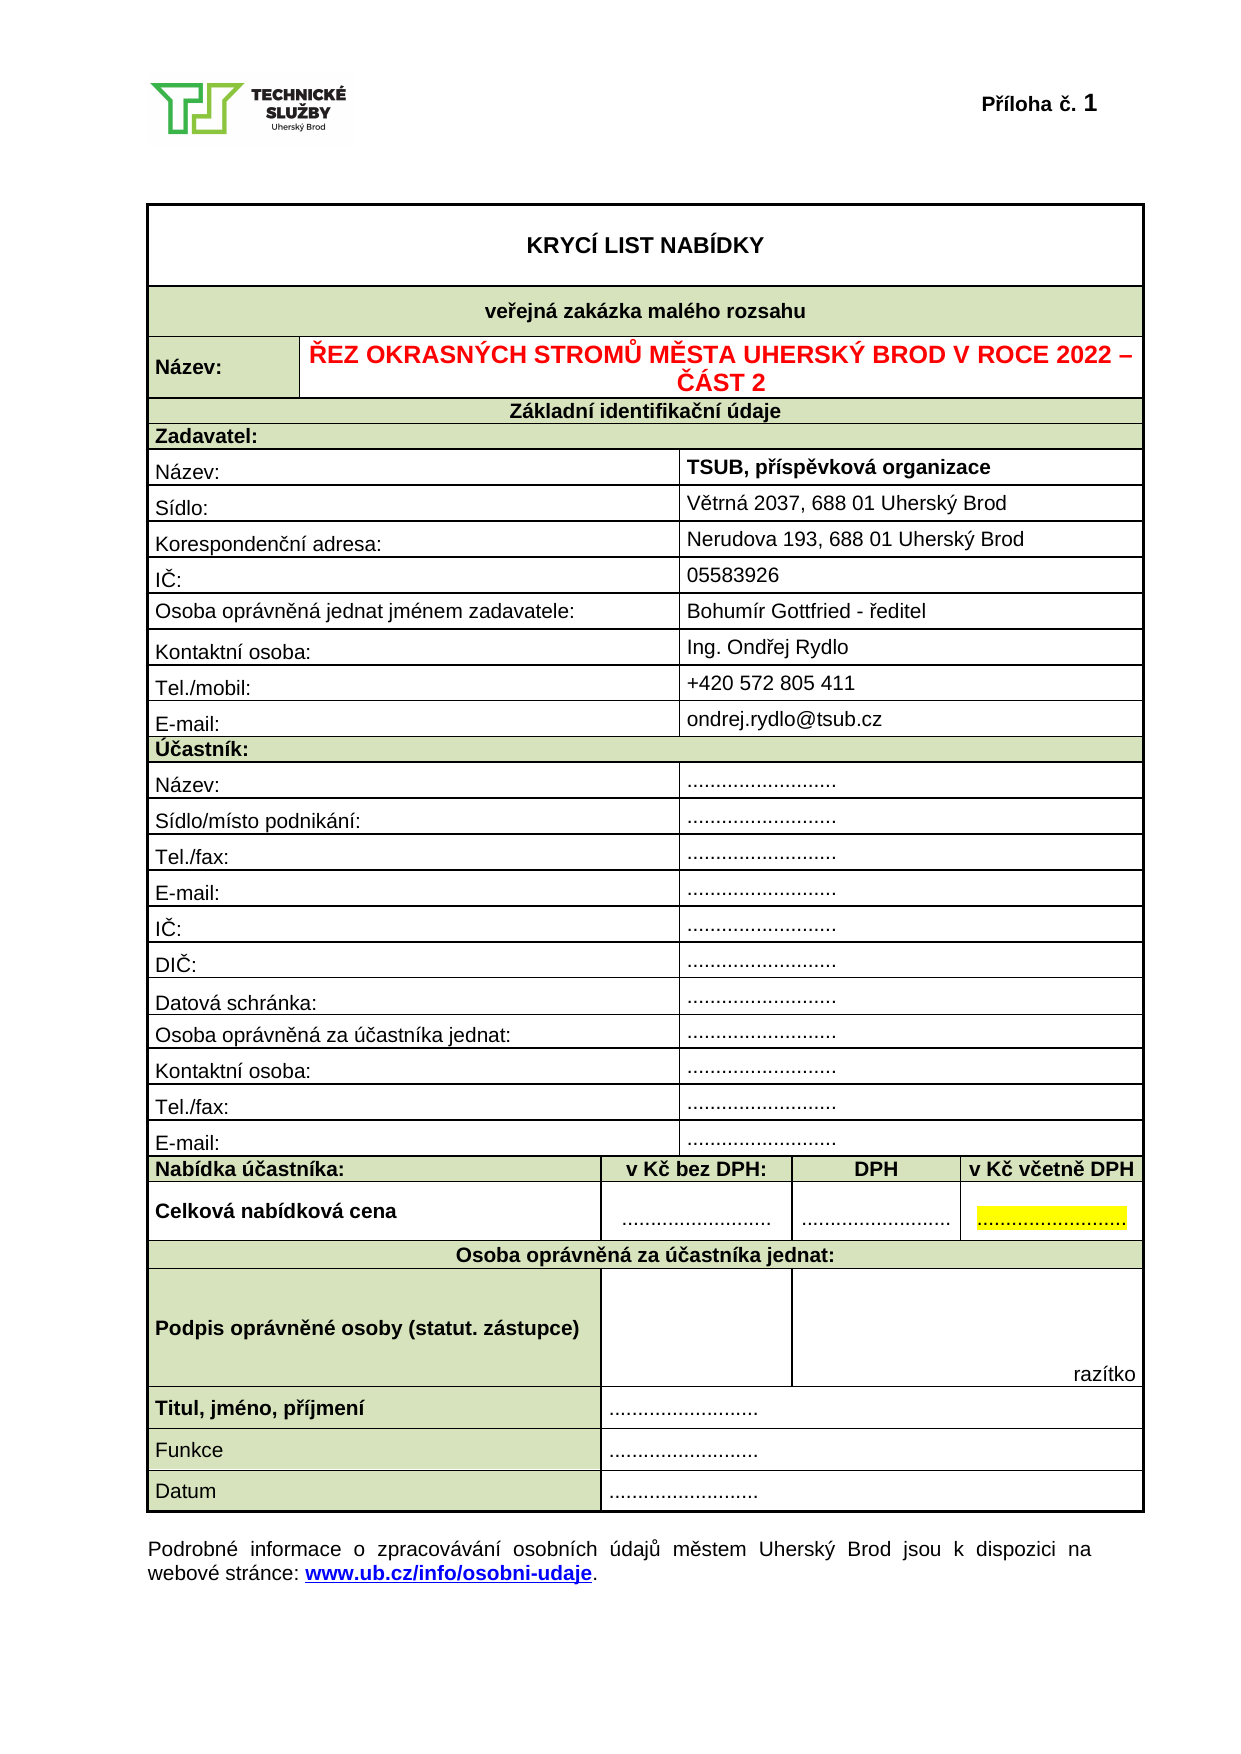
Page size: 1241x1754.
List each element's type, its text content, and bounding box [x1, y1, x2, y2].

table_cell Osoba oprávněná jednat jménem zadavatele: [149, 594, 679, 628]
table_cell .......................... [680, 907, 1142, 941]
table_cell Účastník: [149, 737, 1142, 761]
table_cell .......................... [680, 799, 1142, 833]
table_cell .......................... [680, 1085, 1142, 1119]
table_cell E-mail: [149, 701, 679, 736]
table_cell Základní identifikační údaje [149, 399, 1142, 423]
table_cell .......................... [602, 1387, 1142, 1428]
table_cell .......................... [680, 978, 1142, 1014]
picture [147, 73, 354, 146]
table_cell Bohumír Gottfried - ředitel [680, 594, 1142, 628]
table_cell .......................... [680, 1121, 1142, 1155]
table_cell DPH [793, 1157, 960, 1181]
table_cell .......................... [680, 871, 1142, 905]
table_cell [602, 1269, 791, 1386]
table_cell Osoba oprávněná za účastníka jednat: [149, 1241, 1142, 1268]
table_cell Podpis oprávněné osoby (statut. zástupce) [149, 1269, 600, 1386]
table_cell .......................... [602, 1182, 791, 1239]
table_cell Zadavatel: [149, 424, 1142, 448]
table_cell Funkce [149, 1429, 600, 1469]
table_cell .......................... [680, 1015, 1142, 1047]
table_cell razítko [793, 1269, 1142, 1386]
table_cell Tel./mobil: [149, 666, 679, 700]
table_cell 05583926 [680, 558, 1142, 592]
table_cell Sídlo: [149, 486, 679, 520]
table_cell Celková nabídková cena [149, 1182, 600, 1239]
table_cell .......................... [680, 943, 1142, 977]
table_cell E-mail: [149, 1121, 679, 1155]
table_cell Ing. Ondřej Rydlo [680, 630, 1142, 664]
table_cell Korespondenční adresa: [149, 522, 679, 556]
table_cell .......................... [602, 1429, 1142, 1469]
table_cell Datum [149, 1471, 600, 1510]
table_cell IČ: [149, 907, 679, 941]
table_cell Sídlo/místo podnikání: [149, 799, 679, 833]
table_cell E-mail: [149, 871, 679, 905]
table_cell Osoba oprávněná za účastníka jednat: [149, 1015, 679, 1047]
table_cell Název: [149, 337, 299, 397]
table_cell Titul, jméno, příjmení [149, 1387, 600, 1428]
table_cell TSUB, příspěvková organizace [680, 450, 1142, 484]
text Podrobné informace o zpracovávání osobních údajů městem Uherský Brod jsou k dispozici na webové stránce: www.ub.cz/info/osobni-udaje. [148, 1537, 1092, 1585]
table_cell .......................... [602, 1471, 1142, 1510]
table_cell Tel./fax: [149, 835, 679, 869]
table_cell v Kč bez DPH: [602, 1157, 791, 1181]
table_cell .......................... [680, 1049, 1142, 1083]
table_cell .......................... [680, 763, 1142, 797]
table_cell Datová schránka: [149, 978, 679, 1014]
table_cell Nerudova 193, 688 01 Uherský Brod [680, 522, 1142, 556]
table_cell Název: [149, 763, 679, 797]
table_cell ondrej.rydlo@tsub.cz [680, 701, 1142, 736]
table_cell Tel./fax: [149, 1085, 679, 1119]
table_cell řez okrasných stromů města uherský brod v roce 2022 – část 2 [300, 337, 1142, 397]
table_cell Větrná 2037, 688 01 Uherský Brod [680, 486, 1142, 520]
table_cell .......................... [680, 835, 1142, 869]
table_cell IČ: [149, 558, 679, 592]
table_cell v Kč včetně DPH [961, 1157, 1142, 1181]
table_cell Název: [149, 450, 679, 484]
table_header KRYCÍ LIST NABÍDKY [149, 206, 1142, 285]
table_cell DIČ: [149, 943, 679, 977]
table_cell veřejná zakázka malého rozsahu [149, 287, 1142, 336]
table_cell Nabídka účastníka: [149, 1157, 600, 1181]
table_cell .......................... [961, 1182, 1142, 1239]
table_cell Kontaktní osoba: [149, 630, 679, 664]
table_cell .......................... [793, 1182, 960, 1239]
table_cell +420 572 805 411 [680, 666, 1142, 700]
table_cell Kontaktní osoba: [149, 1049, 679, 1083]
